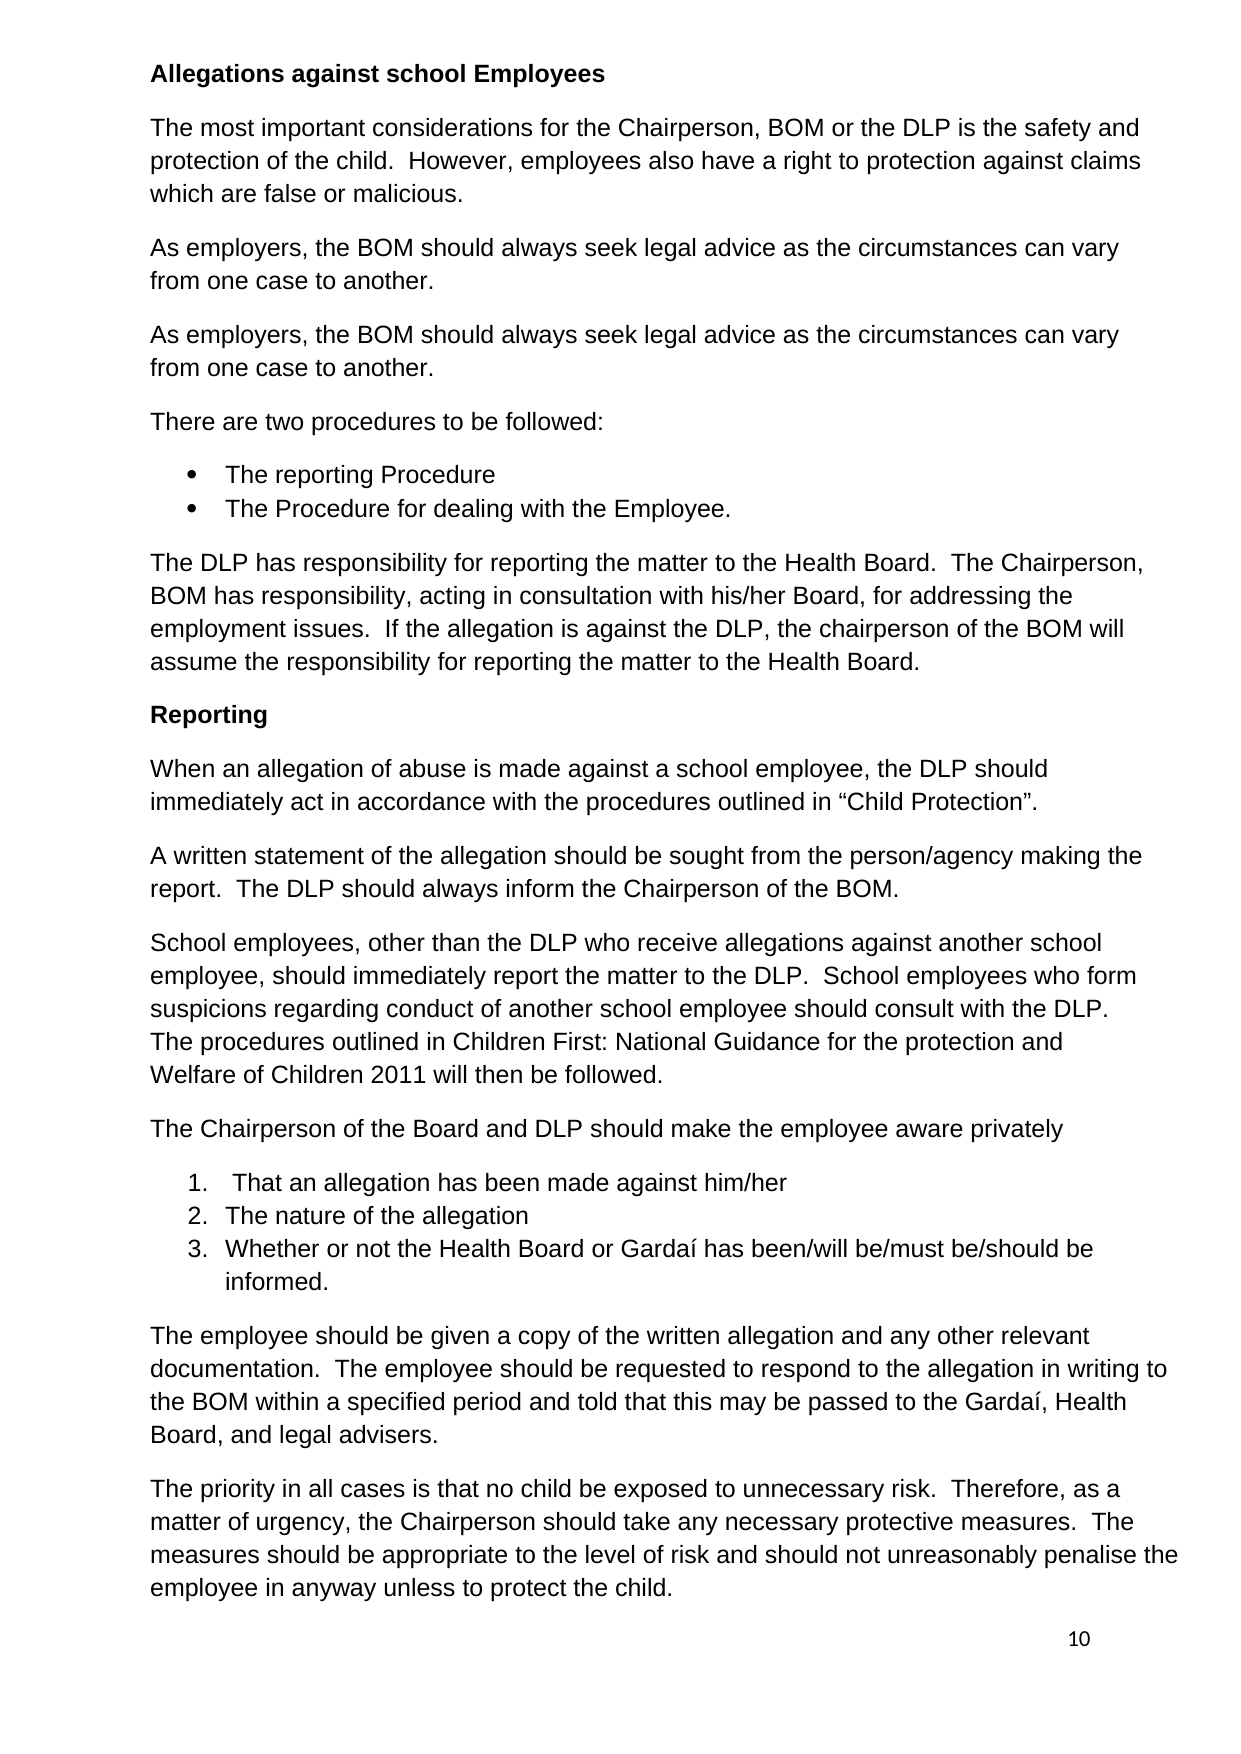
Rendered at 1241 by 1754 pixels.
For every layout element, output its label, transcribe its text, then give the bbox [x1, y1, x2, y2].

text The Chairperson of the Board and DLP should make the employee aware privately [150, 1114, 1154, 1143]
text The priority in all cases is that no child be exposed to unnecessary risk. Therefore, as a matter of urgency, the Chairperson should take any necessary protective measures. The measures should be appropriate to the level of risk and should not unreasonably penalise the employee in anyway unless to protect the child. [150, 1474, 1198, 1602]
text The most important considerations for the Chairperson, BOM or the DLP is the safety and protection of the child. However, employees also have a right to protection against claims which are false or malicious. [150, 113, 1154, 208]
text Allegations against school Employees [150, 59, 1154, 88]
list The Procedure for dealing with the Employee. [187, 494, 1154, 522]
text There are two procedures to be followed: [150, 407, 1154, 435]
list The reporting Procedure [187, 461, 1154, 489]
text The employee should be given a copy of the written allegation and any other relevant documentation. The employee should be requested to respond to the allegation in writing to the BOM within a specified period and told that this may be passed to the Gardaí, Health Board, and legal advisers. [150, 1321, 1198, 1449]
text When an allegation of abuse is made against a school employee, the DLP should immediately act in accordance with the procedures outlined in “Child Protection”. [150, 754, 1154, 816]
text School employees, other than the DLP who receive allegations against another school employee, should immediately report the matter to the DLP. School employees who form suspicions regarding conduct of another school employee should consult with the DLP. The procedures outlined in Children First: National Guidance for the protection and Welfare of Children 2011 will then be followed. [150, 928, 1154, 1089]
text As employers, the BOM should always seek legal advice as the circumstances can vary from one case to another. [150, 320, 1154, 382]
list That an allegation has been made against him/her [187, 1168, 1154, 1197]
text Reporting [150, 701, 1154, 729]
list The nature of the allegation [187, 1201, 1154, 1230]
text A written statement of the allegation should be sought from the person/agency making the report. The DLP should always inform the Chairperson of the BOM. [150, 841, 1154, 903]
list Whether or not the Health Board or Gardaí has been/will be/must be/should be informed. [187, 1234, 1154, 1296]
text As employers, the BOM should always seek legal advice as the circumstances can vary from one case to another. [150, 233, 1154, 295]
text The DLP has responsibility for reporting the matter to the Health Board. The Chairperson, BOM has responsibility, acting in consultation with his/her Board, for addressing the employment issues. If the allegation is against the DLP, the chairperson of the BOM will assume the responsibility for reporting the matter to the Health Board. [150, 548, 1154, 675]
